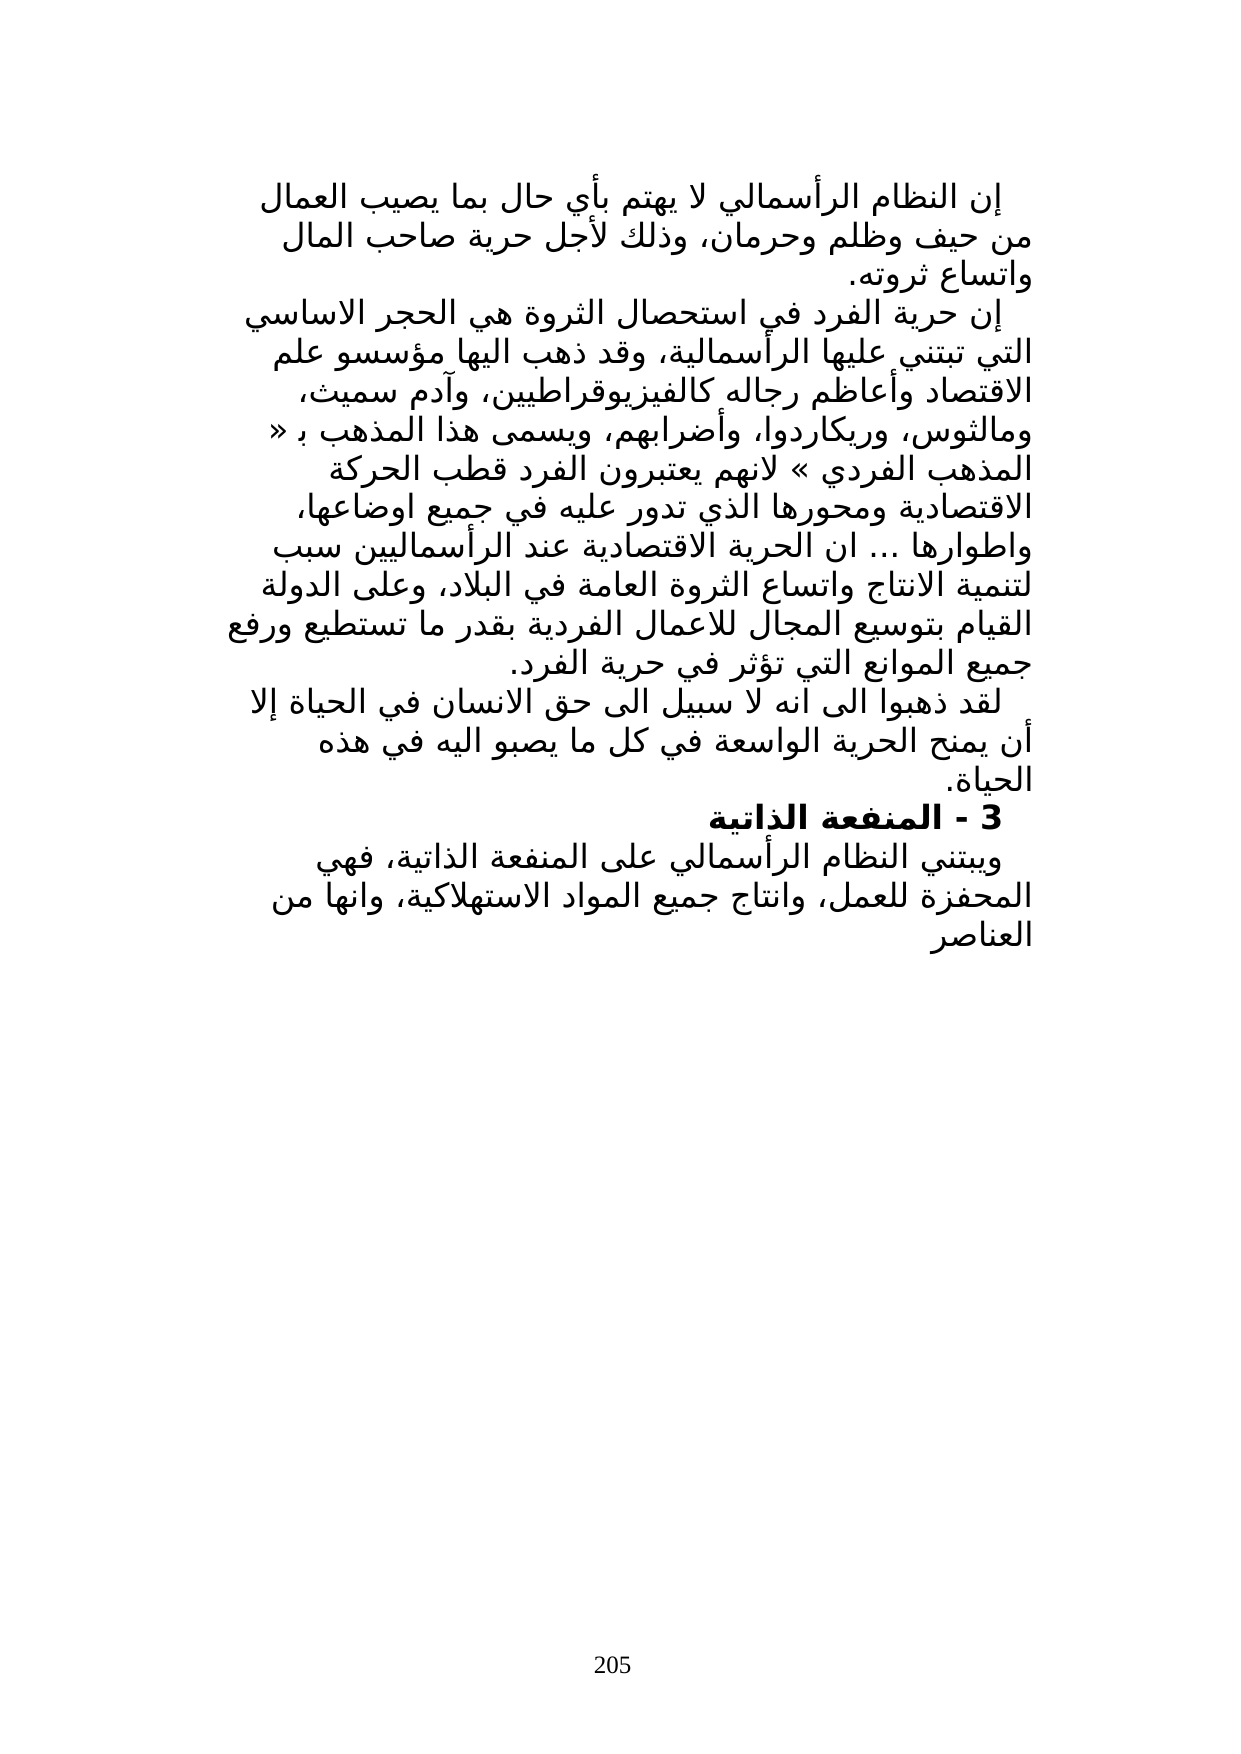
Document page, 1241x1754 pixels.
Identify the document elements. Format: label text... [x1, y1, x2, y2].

text إن حرية الفرد في استحصال الثروة هي الحجر الاساسي التي تبتني عليها الرأسمالية، وقد ذهب اليها مؤسسو علم الاقتصاد وأعاظم رجاله كالفيزيوقراطيين، وآدم سميث، ومالثوس، وريكاردوا، وأضرابهم، ويسمى هذا المذهب ب‍ « المذهب الفردي » لانهم يعتبرون الفرد قطب الحركة الاقتصادية ومحورها الذي تدور عليه في جميع اوضاعها، واطوارها ... ان الحرية الاقتصادية عند الرأسماليين سبب لتنمية الانتاج واتساع الثروة العامة في البلاد، وعلى الدولة القيام بتوسيع المجال للاعمال الفردية بقدر ما تستطيع ورفع جميع الموانع التي تؤثر في حرية الفرد. [222, 294, 1033, 682]
text ويبتني النظام الرأسمالي على المنفعة الذاتية، فهي المحفزة للعمل، وانتاج جميع المواد الاستهلاكية، وانها من العناصر [222, 838, 1033, 954]
text إن النظام الرأسمالي لا يهتم بأي حال بما يصيب العمال من حيف وظلم وحرمان، وذلك لأجل حرية صاحب المال واتساع ثروته. [222, 177, 1033, 294]
text لقد ذهبوا الى انه لا سبيل الى حق الانسان في الحياة إلا أن يمنح الحرية الواسعة في كل ما يصبو اليه في هذه الحياة. [222, 682, 1033, 799]
text 3 - المنفعة الذاتية [222, 799, 1033, 838]
